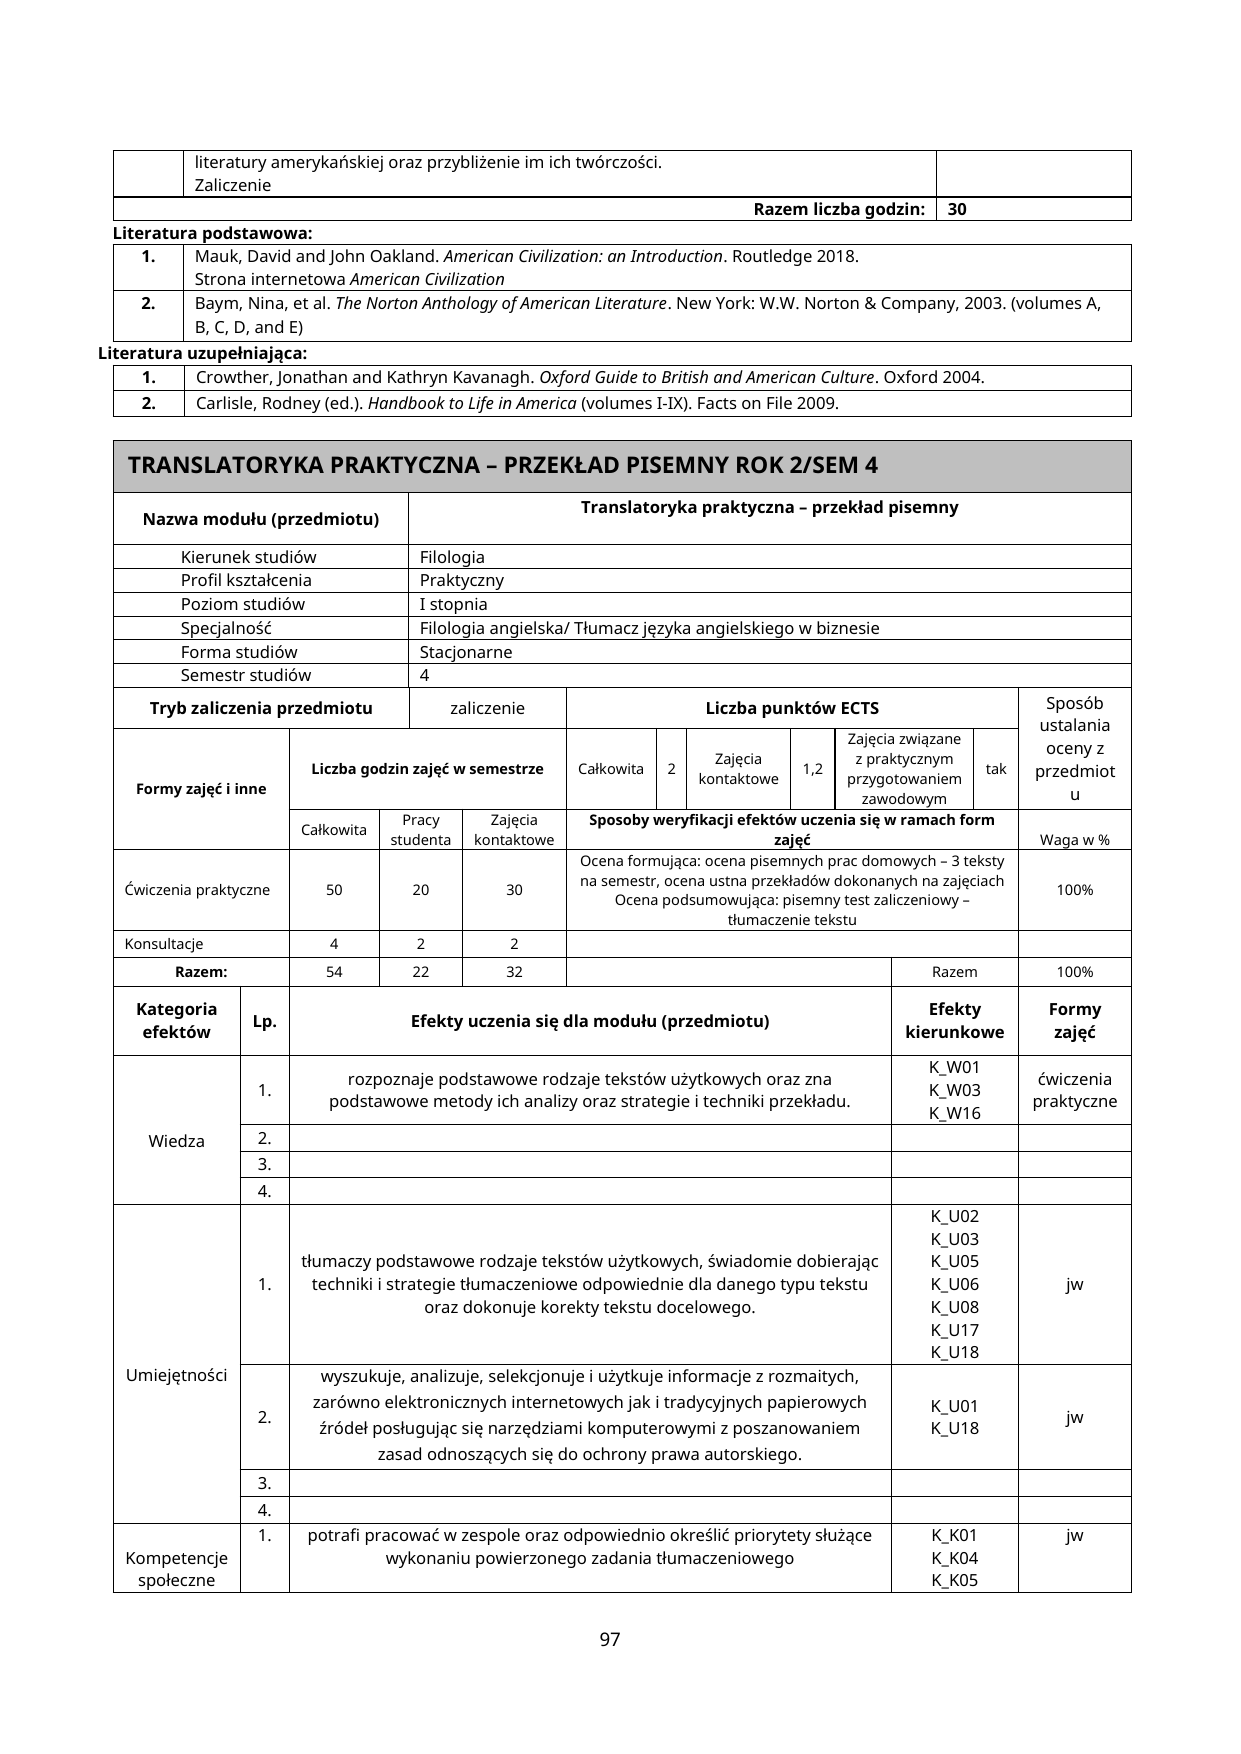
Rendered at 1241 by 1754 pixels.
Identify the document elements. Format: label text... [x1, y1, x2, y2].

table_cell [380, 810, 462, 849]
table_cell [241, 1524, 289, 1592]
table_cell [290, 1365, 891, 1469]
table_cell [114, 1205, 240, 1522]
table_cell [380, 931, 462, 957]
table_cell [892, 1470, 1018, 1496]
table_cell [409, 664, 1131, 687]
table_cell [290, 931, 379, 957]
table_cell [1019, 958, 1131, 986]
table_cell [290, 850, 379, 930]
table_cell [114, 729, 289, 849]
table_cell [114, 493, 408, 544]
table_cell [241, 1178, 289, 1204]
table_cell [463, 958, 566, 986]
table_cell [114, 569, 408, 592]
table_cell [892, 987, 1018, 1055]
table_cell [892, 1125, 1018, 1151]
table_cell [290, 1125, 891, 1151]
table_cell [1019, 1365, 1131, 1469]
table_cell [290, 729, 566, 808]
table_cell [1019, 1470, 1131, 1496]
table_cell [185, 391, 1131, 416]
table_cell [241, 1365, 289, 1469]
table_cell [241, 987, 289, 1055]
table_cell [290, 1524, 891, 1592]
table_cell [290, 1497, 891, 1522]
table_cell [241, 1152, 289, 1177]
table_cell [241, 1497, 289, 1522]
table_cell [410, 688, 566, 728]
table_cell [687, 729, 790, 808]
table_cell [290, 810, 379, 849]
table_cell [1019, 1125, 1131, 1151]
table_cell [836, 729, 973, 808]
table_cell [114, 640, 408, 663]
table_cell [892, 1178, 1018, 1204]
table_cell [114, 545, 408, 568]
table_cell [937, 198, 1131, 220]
text Literatura uzupełniająca: [98, 342, 1107, 364]
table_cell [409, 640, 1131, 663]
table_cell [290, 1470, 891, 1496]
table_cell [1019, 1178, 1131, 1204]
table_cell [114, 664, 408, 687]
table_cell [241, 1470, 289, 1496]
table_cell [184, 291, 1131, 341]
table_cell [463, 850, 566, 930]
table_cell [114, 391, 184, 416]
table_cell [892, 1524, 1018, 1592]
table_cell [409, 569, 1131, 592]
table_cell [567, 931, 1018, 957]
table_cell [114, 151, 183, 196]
text Literatura podstawowa: [112, 221, 1107, 244]
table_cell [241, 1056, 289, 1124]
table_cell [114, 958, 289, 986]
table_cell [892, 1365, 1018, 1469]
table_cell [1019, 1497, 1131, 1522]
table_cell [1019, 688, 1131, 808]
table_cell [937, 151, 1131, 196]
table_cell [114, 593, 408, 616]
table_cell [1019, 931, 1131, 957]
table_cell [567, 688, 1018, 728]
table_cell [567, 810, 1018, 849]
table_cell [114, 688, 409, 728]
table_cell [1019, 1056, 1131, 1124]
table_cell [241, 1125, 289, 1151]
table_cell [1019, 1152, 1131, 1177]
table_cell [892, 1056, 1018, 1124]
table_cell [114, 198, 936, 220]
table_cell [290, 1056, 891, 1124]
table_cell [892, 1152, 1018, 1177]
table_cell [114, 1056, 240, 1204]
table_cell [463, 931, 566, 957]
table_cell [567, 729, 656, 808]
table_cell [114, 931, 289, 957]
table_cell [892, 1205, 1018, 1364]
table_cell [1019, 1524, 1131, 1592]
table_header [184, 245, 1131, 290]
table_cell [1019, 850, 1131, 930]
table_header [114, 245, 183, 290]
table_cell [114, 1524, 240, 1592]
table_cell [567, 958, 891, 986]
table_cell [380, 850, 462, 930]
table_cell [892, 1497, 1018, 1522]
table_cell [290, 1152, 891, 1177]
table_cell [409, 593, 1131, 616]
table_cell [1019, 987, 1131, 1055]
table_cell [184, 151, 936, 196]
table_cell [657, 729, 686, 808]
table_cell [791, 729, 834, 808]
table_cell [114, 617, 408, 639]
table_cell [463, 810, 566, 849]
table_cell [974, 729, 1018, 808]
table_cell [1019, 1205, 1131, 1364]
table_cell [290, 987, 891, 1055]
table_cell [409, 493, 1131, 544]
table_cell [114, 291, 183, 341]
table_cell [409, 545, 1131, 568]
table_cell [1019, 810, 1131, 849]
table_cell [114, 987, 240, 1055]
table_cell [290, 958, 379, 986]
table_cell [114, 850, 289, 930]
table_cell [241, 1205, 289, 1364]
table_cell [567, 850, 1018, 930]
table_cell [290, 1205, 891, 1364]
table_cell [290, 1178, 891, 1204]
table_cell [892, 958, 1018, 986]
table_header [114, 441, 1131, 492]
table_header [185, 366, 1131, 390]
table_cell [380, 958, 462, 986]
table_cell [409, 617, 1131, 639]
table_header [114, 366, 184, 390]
